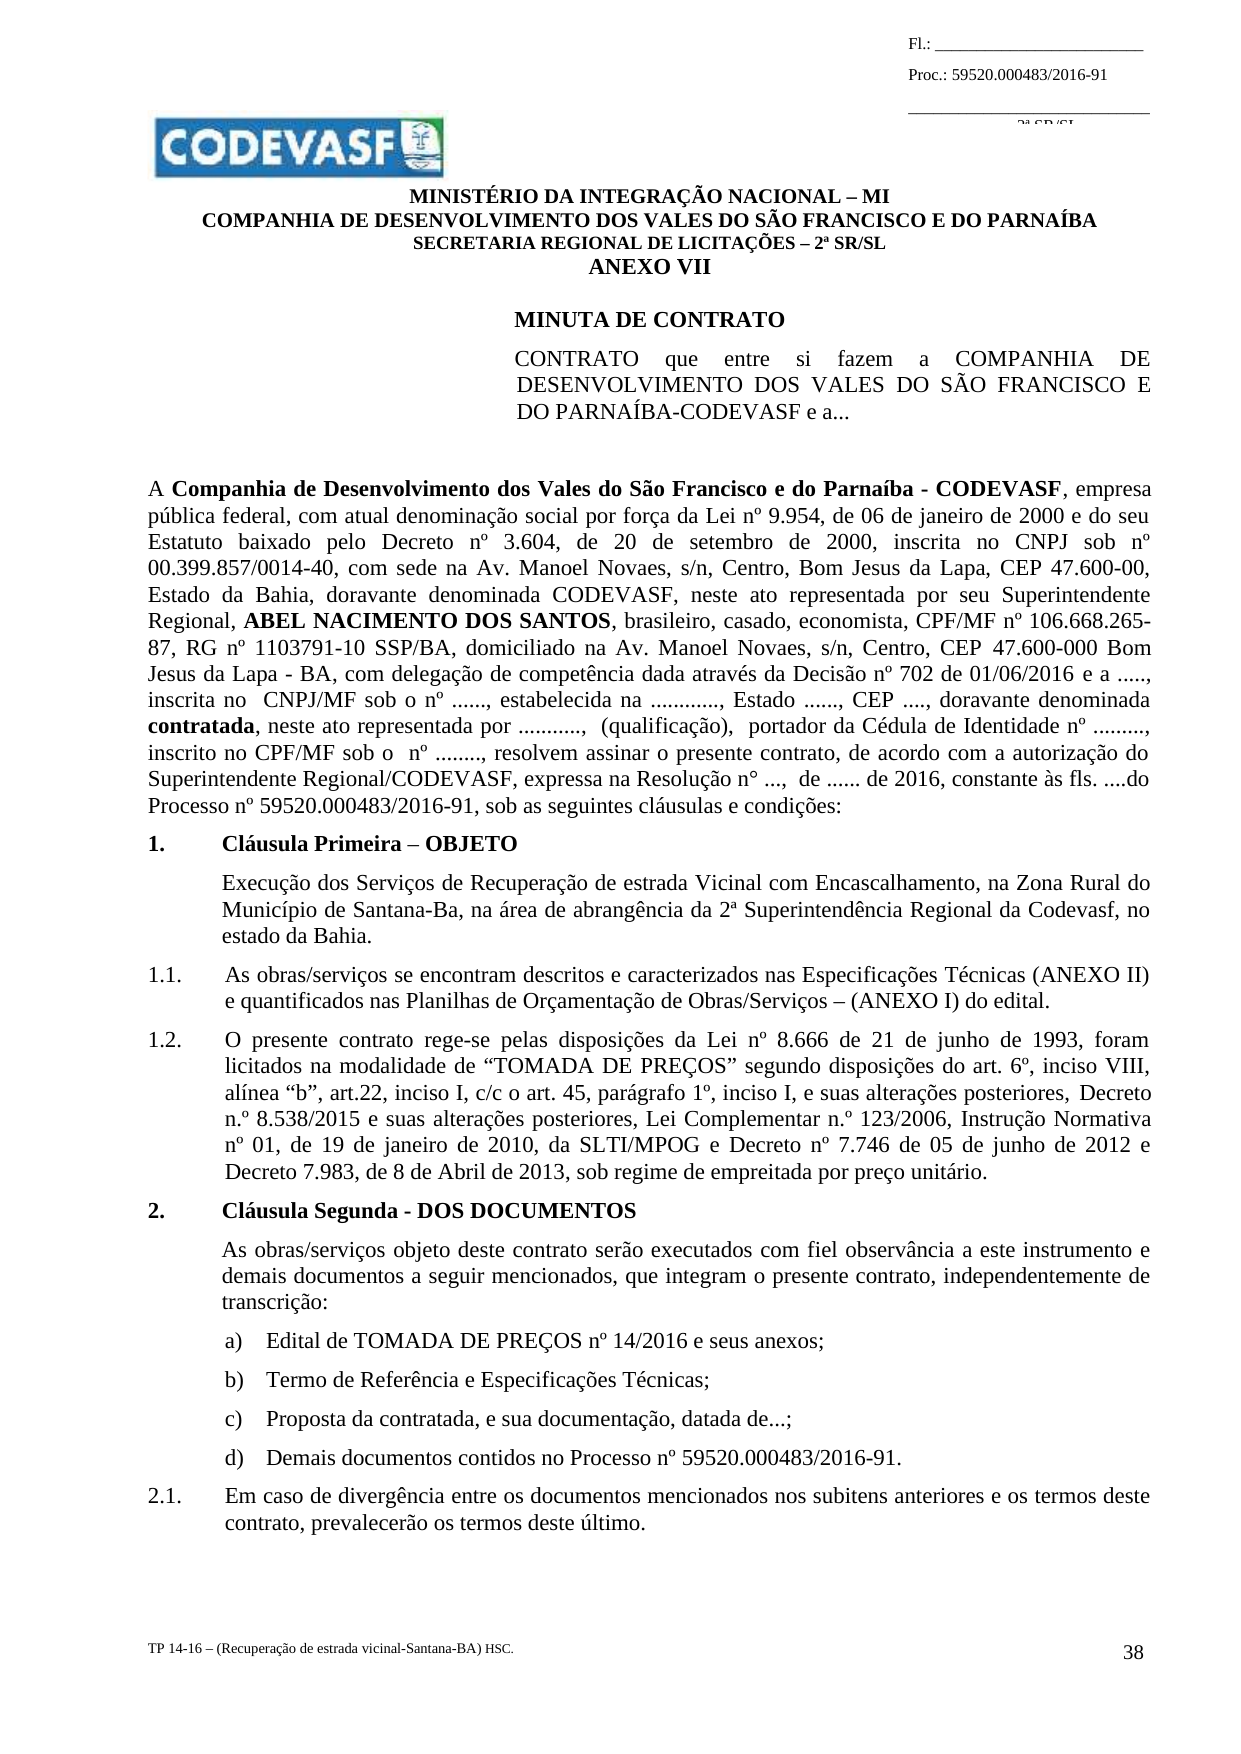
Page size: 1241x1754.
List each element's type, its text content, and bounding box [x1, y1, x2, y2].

text A Companhia de Desenvolvimento dos Vales do São Francisco e do Parnaíba - CODEVASF, empresa pública federal, com atual denominação social por força da Lei nº 9.954, de 06 de janeiro de 2000 e do seu Estatuto baixado pelo Decreto nº 3.604, de 20 de setembro de 2000, inscrita no CNPJ sob nº 00.399.857/0014-40, com sede na Av. Manoel Novaes, s/n, Centro, Bom Jesus da Lapa, CEP 47.600-00, Estado da Bahia, doravante denominada CODEVASF, neste ato representada por seu Superintendente Regional, ABEL NACIMENTO DOS SANTOS, brasileiro, casado, economista, CPF/MF nº 106.668.265-87, RG nº 1103791-10 SSP/BA, domiciliado na Av. Manoel Novaes, s/n, Centro, CEP 47.600-000 Bom Jesus da Lapa - BA, com delegação de competência dada através da Decisão nº 702 de 01/06/2016 e a ....., inscrita no CNPJ/MF sob o nº ......, estabelecida na ............, Estado ......, CEP ...., doravante denominada contratada, neste ato representada por ..........., (qualificação), portador da Cédula de Identidade nº ........., inscrito no CPF/MF sob o nº ........, resolvem assinar o presente contrato, de acordo com a autorização do Superintendente Regional/CODEVASF, expressa na Resolução n° ..., de ...... de 2016, constante às fls. ....do Processo nº 59520.000483/2016-91, sob as seguintes cláusulas e condições: [148, 475, 1152, 818]
list Edital de TOMADA DE PREÇOS nº 14/2016 e seus anexos; [224, 1327, 1152, 1353]
list Cláusula Primeira – OBJETO [148, 831, 1152, 857]
list Cláusula Segunda - DOS DOCUMENTOS [148, 1197, 1152, 1223]
text As obras/serviços objeto deste contrato serão executados com fiel observância a este instrumento e demais documentos a seguir mencionados, que integram o presente contrato, independentemente de transcrição: [221, 1236, 1152, 1315]
text Execução dos Serviços de Recuperação de estrada Vicinal com Encascalhamento, na Zona Rural do Município de Santana-Ba, na área de abrangência da 2ª Superintendência Regional da Codevasf, no estado da Bahia. [148, 869, 1152, 948]
picture [147, 110, 450, 184]
text ANEXO VII [148, 253, 1152, 280]
list Proposta da contratada, e sua documentação, datada de...; [224, 1405, 1152, 1431]
list Demais documentos contidos no Processo nº 59520.000483/2016-91. [224, 1444, 1152, 1470]
list Em caso de divergência entre os documentos mencionados nos subitens anteriores e os termos deste contrato, prevalecerão os termos deste último. [148, 1483, 1152, 1535]
list Termo de Referência e Especificações Técnicas; [224, 1366, 1152, 1392]
text CONTRATO que entre si fazem a COMPANHIA DE DESENVOLVIMENTO DOS VALES DO SÃO FRANCISCO E DO PARNAÍBA-CODEVASF e a... [514, 345, 1152, 424]
text MINUTA DE CONTRATO [148, 306, 1152, 332]
list O presente contrato rege-se pelas disposições da Lei nº 8.666 de 21 de junho de 1993, foram licitados na modalidade de “TOMADA DE PREÇOS” segundo disposições do art. 6º, inciso VIII, alínea “b”, art.22, inciso I, c/c o art. 45, parágrafo 1º, inciso I, e suas alterações posteriores, Decreto n.º 8.538/2015 e suas alterações posteriores, Lei Complementar n.º 123/2006, Instrução Normativa nº 01, de 19 de janeiro de 2010, da SLTI/MPOG e Decreto nº 7.746 de 05 de junho de 2012 e Decreto 7.983, de 8 de Abril de 2013, sob regime de empreitada por preço unitário. [148, 1026, 1152, 1184]
list As obras/serviços se encontram descritos e caracterizados nas Especificações Técnicas (ANEXO II) e quantificados nas Planilhas de Orçamentação de Obras/Serviços – (ANEXO I) do edital. [148, 961, 1152, 1014]
